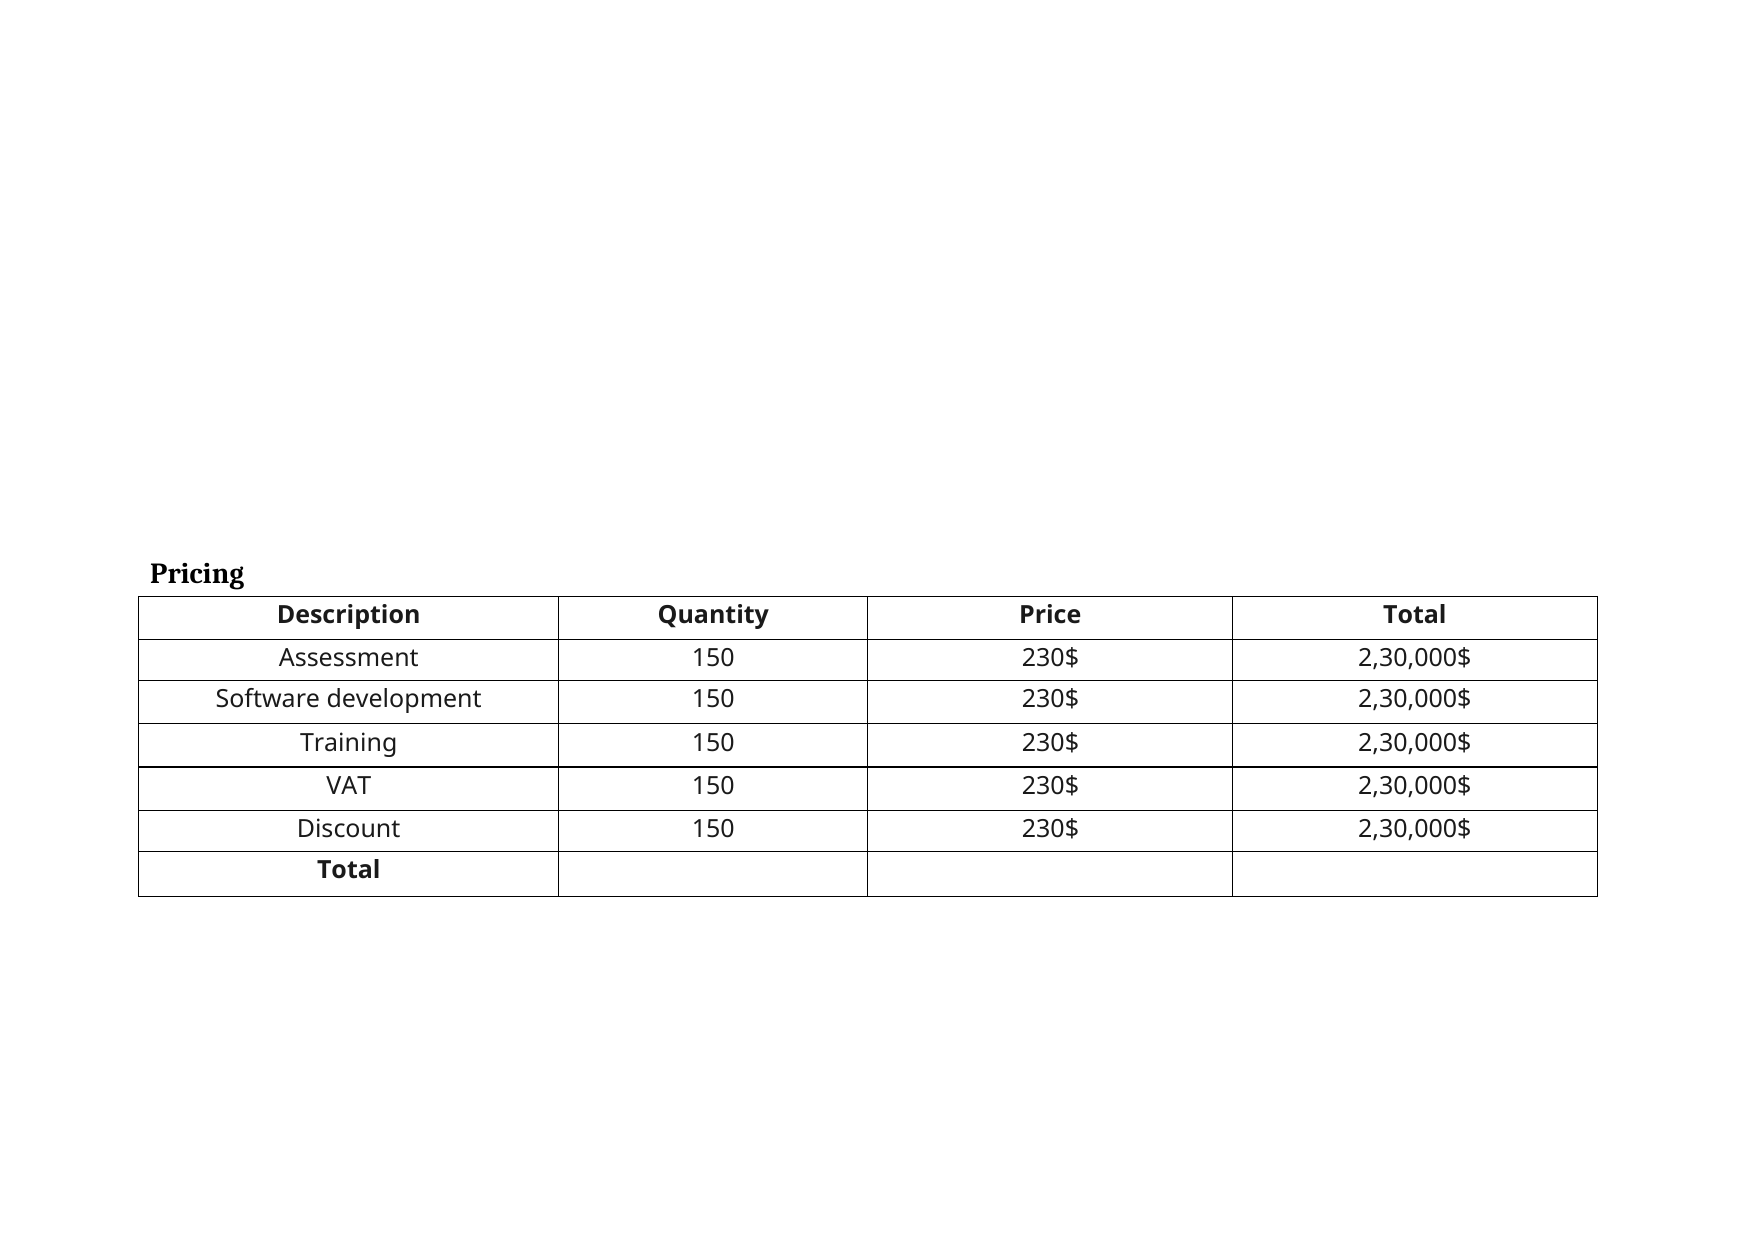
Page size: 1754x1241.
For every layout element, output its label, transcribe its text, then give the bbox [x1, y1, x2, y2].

table_cell 230$ [868, 768, 1232, 809]
table_cell 230$ [868, 640, 1232, 680]
table_cell 230$ [868, 681, 1232, 723]
table_header Total [1233, 597, 1597, 639]
table_cell 2,30,000$ [1233, 640, 1597, 680]
table_header Quantity [559, 597, 867, 639]
table_cell Training [139, 724, 558, 766]
table_cell 2,30,000$ [1233, 768, 1597, 809]
table_cell 150 [559, 640, 867, 680]
table_cell Assessment [139, 640, 558, 680]
table_cell [559, 852, 867, 896]
table_cell 150 [559, 681, 867, 723]
table_cell 2,30,000$ [1233, 681, 1597, 723]
table_cell [868, 852, 1232, 896]
table_cell 230$ [868, 811, 1232, 851]
table_cell [1233, 852, 1597, 896]
table_header Description [139, 597, 558, 639]
table_cell 2,30,000$ [1233, 811, 1597, 851]
subtitle Pricing [150, 557, 1604, 591]
table_cell Software development [139, 681, 558, 723]
table_cell VAT [139, 768, 558, 809]
table_cell 150 [559, 724, 867, 766]
table_cell Discount [139, 811, 558, 851]
table_cell 150 [559, 768, 867, 809]
table_cell 2,30,000$ [1233, 724, 1597, 766]
table_cell 230$ [868, 724, 1232, 766]
table_cell Total [139, 852, 558, 896]
table_cell 150 [559, 811, 867, 851]
table_header Price [868, 597, 1232, 639]
